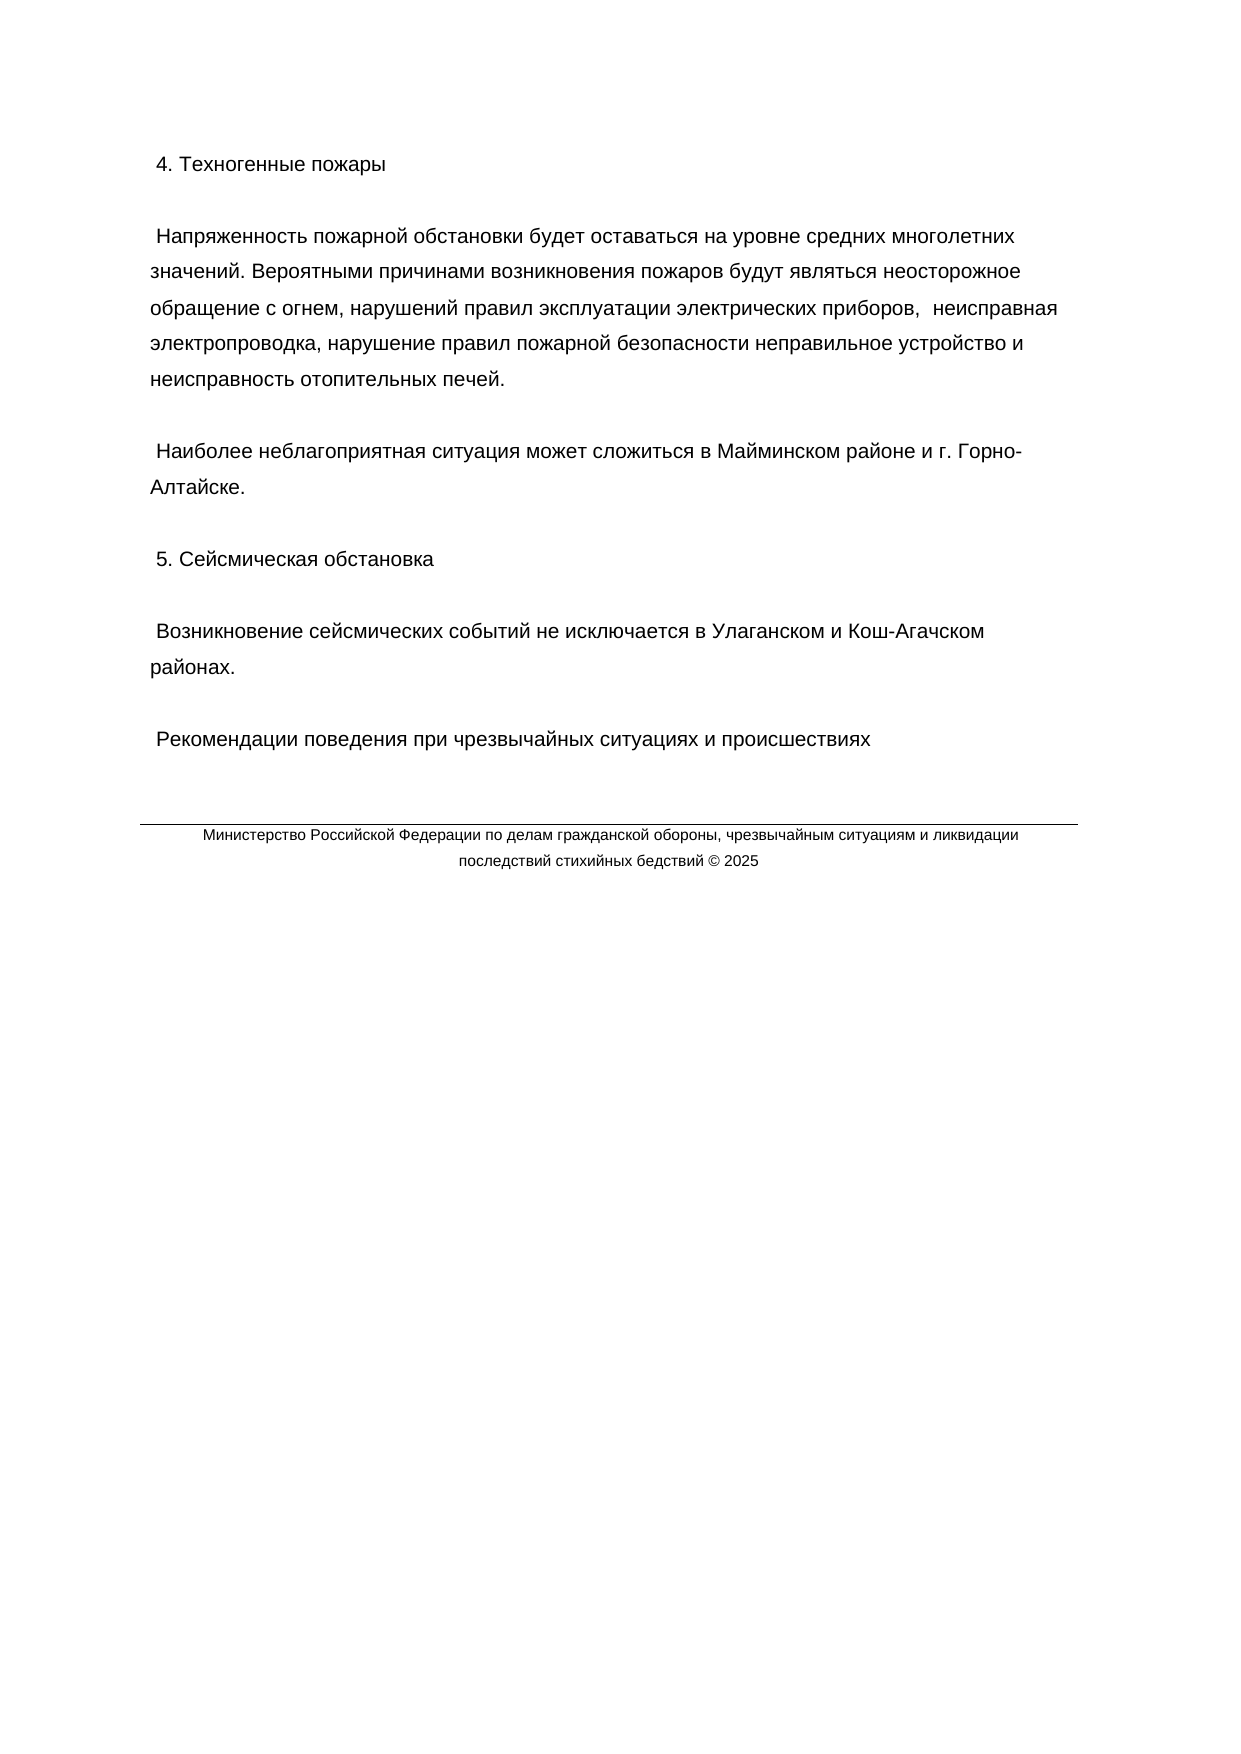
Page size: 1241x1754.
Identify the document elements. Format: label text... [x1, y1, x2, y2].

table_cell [140, 150, 1078, 823]
table_cell Министерство Российской Федерации по делам гражданской обороны, чрезвычайным ситуациям и ликвидации последствий стихийных бедствий © 2025 [140, 825, 1078, 907]
